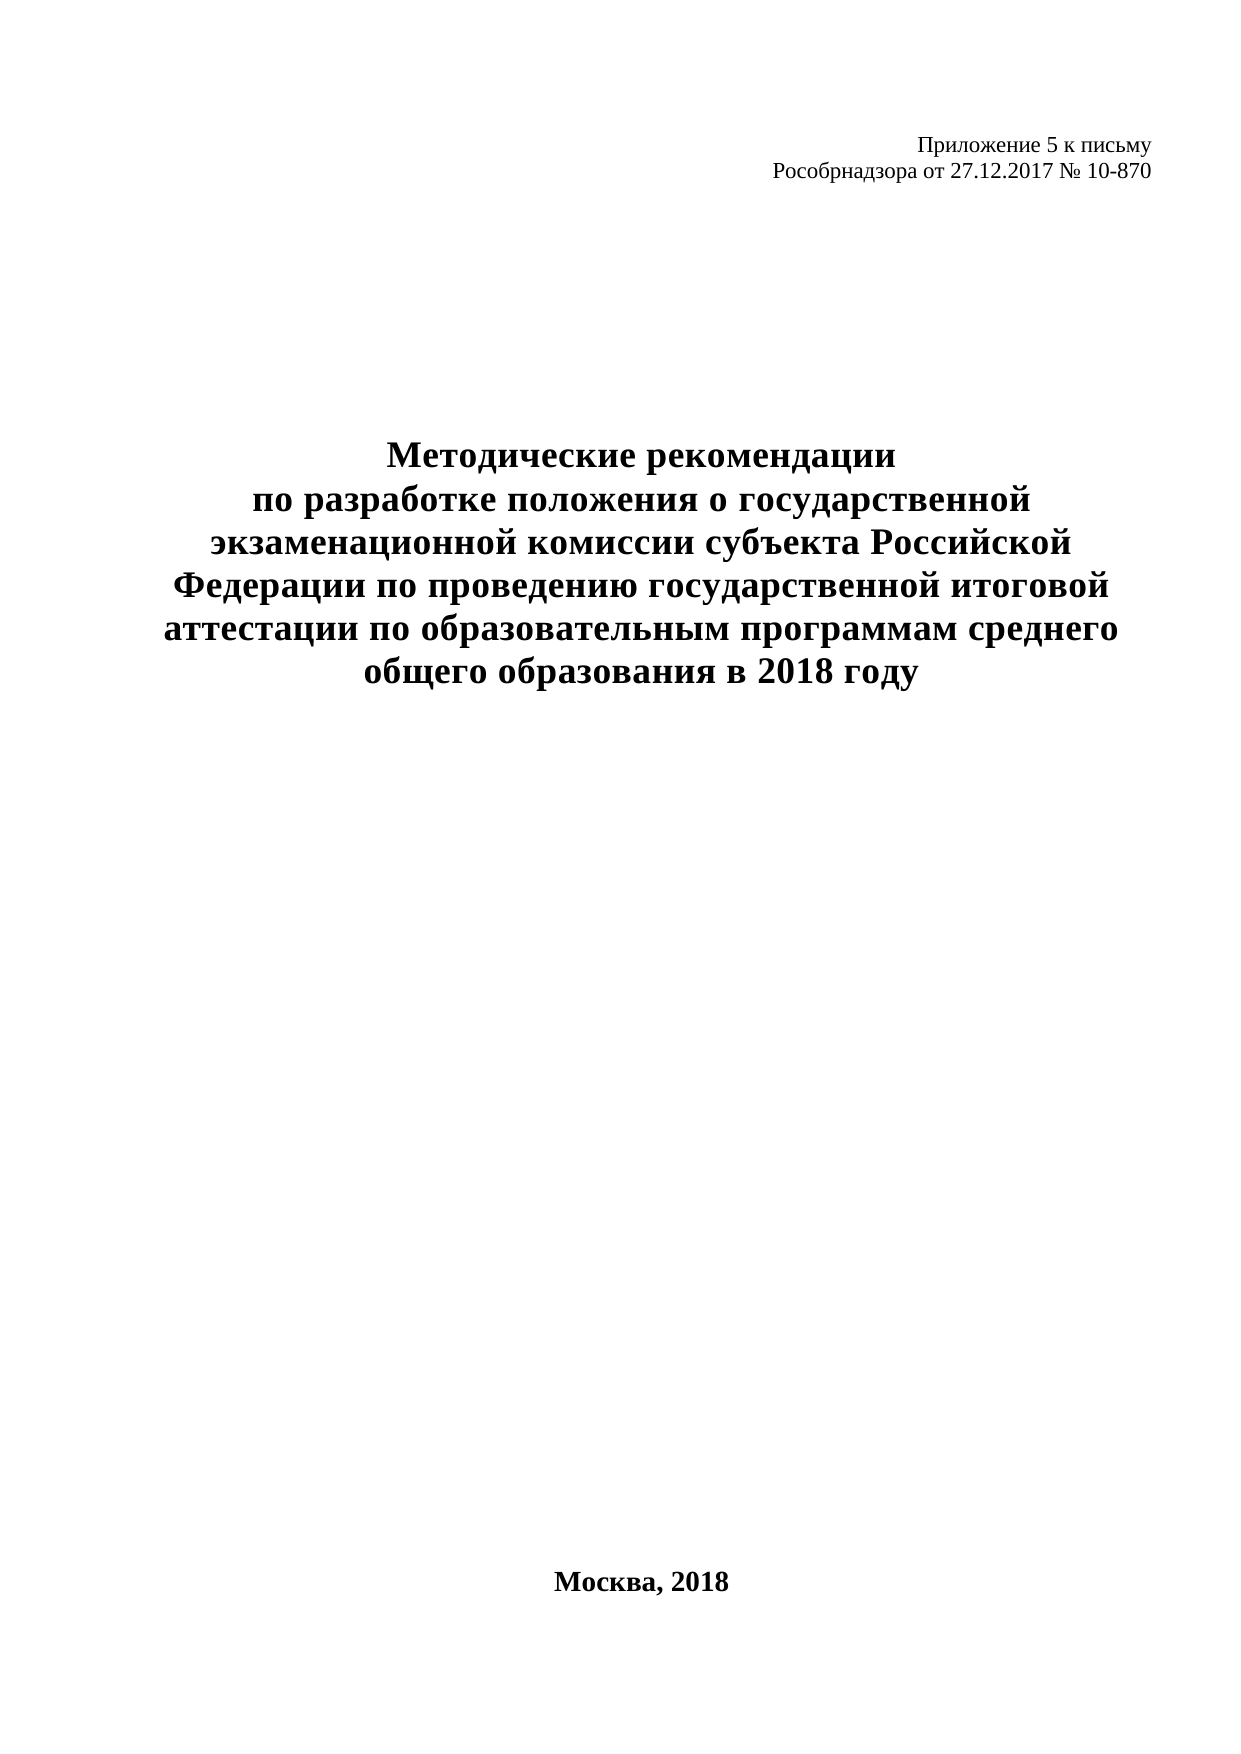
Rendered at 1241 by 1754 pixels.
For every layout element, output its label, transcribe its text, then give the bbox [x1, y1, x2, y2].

text Методические рекомендации [131, 433, 1152, 476]
text по разработке положения о государственной экзаменационной комиссии субъекта Российской Федерации по проведению государственной итоговой аттестации по образовательным программам среднего общего образования в 2018 году [131, 476, 1152, 692]
text Москва, 2018 [131, 1564, 1152, 1597]
text Рособрнадзора от 27.12.2017 № 10-870 [131, 157, 1152, 184]
text Приложение 5 к письму [131, 131, 1152, 157]
